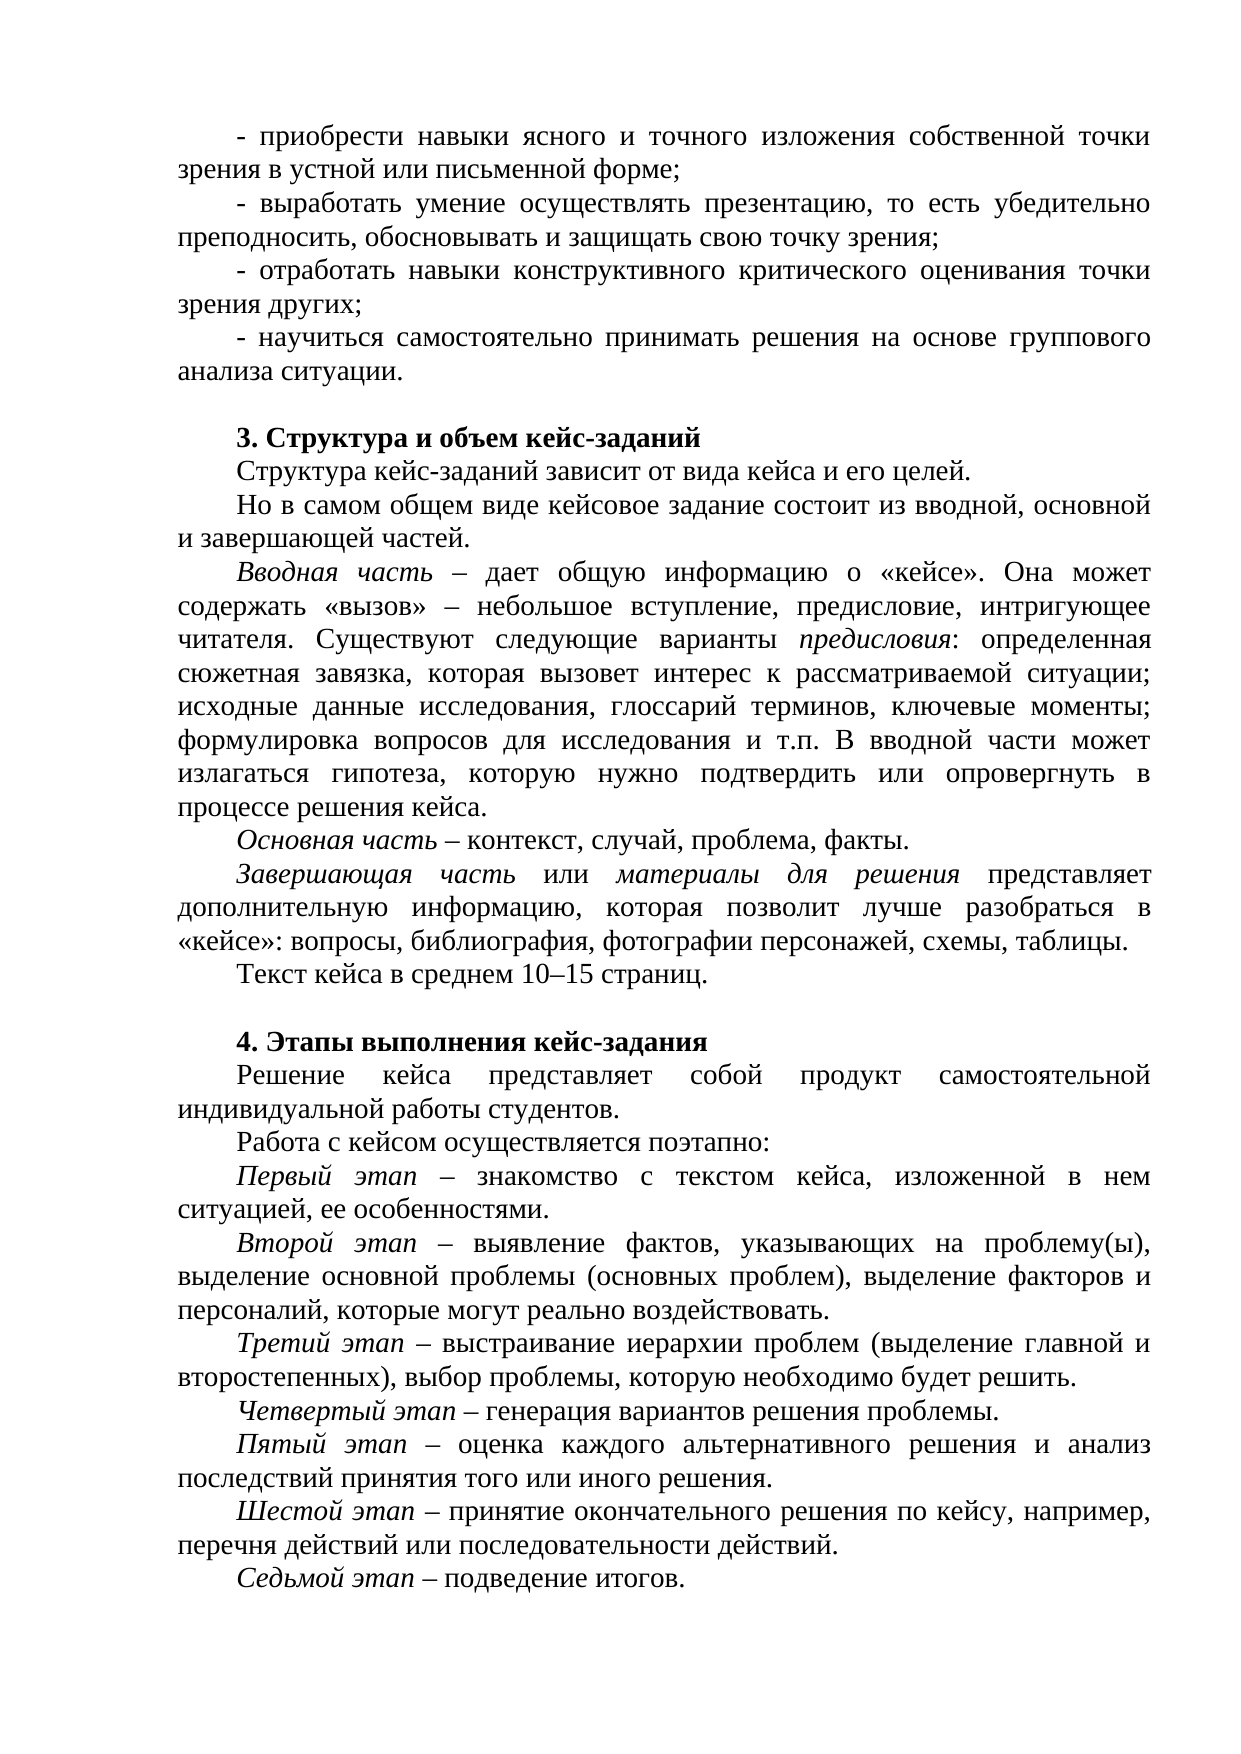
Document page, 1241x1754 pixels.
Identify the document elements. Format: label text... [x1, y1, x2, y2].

text 4. Этапы выполнения кейс-задания [177, 1024, 1152, 1057]
text Работа с кейсом осуществляется поэтапно: [177, 1124, 1152, 1158]
text 3. Структура и объем кейс-заданий [177, 420, 1152, 453]
text Шестой этап – принятие окончательного решения по кейсу, например, перечня действий или последовательности действий. [177, 1493, 1152, 1560]
text - выработать умение осуществлять презентацию, то есть убедительно преподносить, обосновывать и защищать свою точку зрения; [177, 185, 1152, 252]
text Завершающая часть или материалы для решения представляет дополнительную информацию, которая позволит лучше разобраться в «кейсе»: вопросы, библиография, фотографии персонажей, схемы, таблицы. [177, 856, 1152, 957]
text Текст кейса в среднем 10–15 страниц. [177, 957, 1152, 990]
text Седьмой этап – подведение итогов. [177, 1560, 1152, 1594]
text Вводная часть – дает общую информацию о «кейсе». Она может содержать «вызов» – небольшое вступление, предисловие, интригующее читателя. Существуют следующие варианты предисловия: определенная сюжетная завязка, которая вызовет интерес к рассматриваемой ситуации; исходные данные исследования, глоссарий терминов, ключевые моменты; формулировка вопросов для исследования и т.п. В вводной части может излагаться гипотеза, которую нужно подтвердить или опровергнуть в процессе решения кейса. [177, 554, 1152, 822]
text Но в самом общем виде кейсовое задание состоит из вводной, основной и завершающей частей. [177, 487, 1152, 554]
text - отработать навыки конструктивного критического оценивания точки зрения других; [177, 252, 1152, 319]
text Второй этап – выявление фактов, указывающих на проблему(ы), выделение основной проблемы (основных проблем), выделение факторов и персоналий, которые могут реально воздействовать. [177, 1225, 1152, 1326]
text Структура кейс-заданий зависит от вида кейса и его целей. [177, 453, 1152, 487]
text - научиться самостоятельно принимать решения на основе группового анализа ситуации. [177, 319, 1152, 386]
text Четвертый этап – генерация вариантов решения проблемы. [177, 1393, 1152, 1426]
text Решение кейса представляет собой продукт самостоятельной индивидуальной работы студентов. [177, 1057, 1152, 1124]
text Первый этап – знакомство с текстом кейса, изложенной в нем ситуацией, ее особенностями. [177, 1158, 1152, 1225]
text Основная часть – контекст, случай, проблема, факты. [177, 822, 1152, 856]
text Третий этап – выстраивание иерархии проблем (выделение главной и второстепенных), выбор проблемы, которую необходимо будет решить. [177, 1326, 1152, 1393]
text - приобрести навыки ясного и точного изложения собственной точки зрения в устной или письменной форме; [177, 118, 1152, 185]
text Пятый этап – оценка каждого альтернативного решения и анализ последствий принятия того или иного решения. [177, 1426, 1152, 1493]
